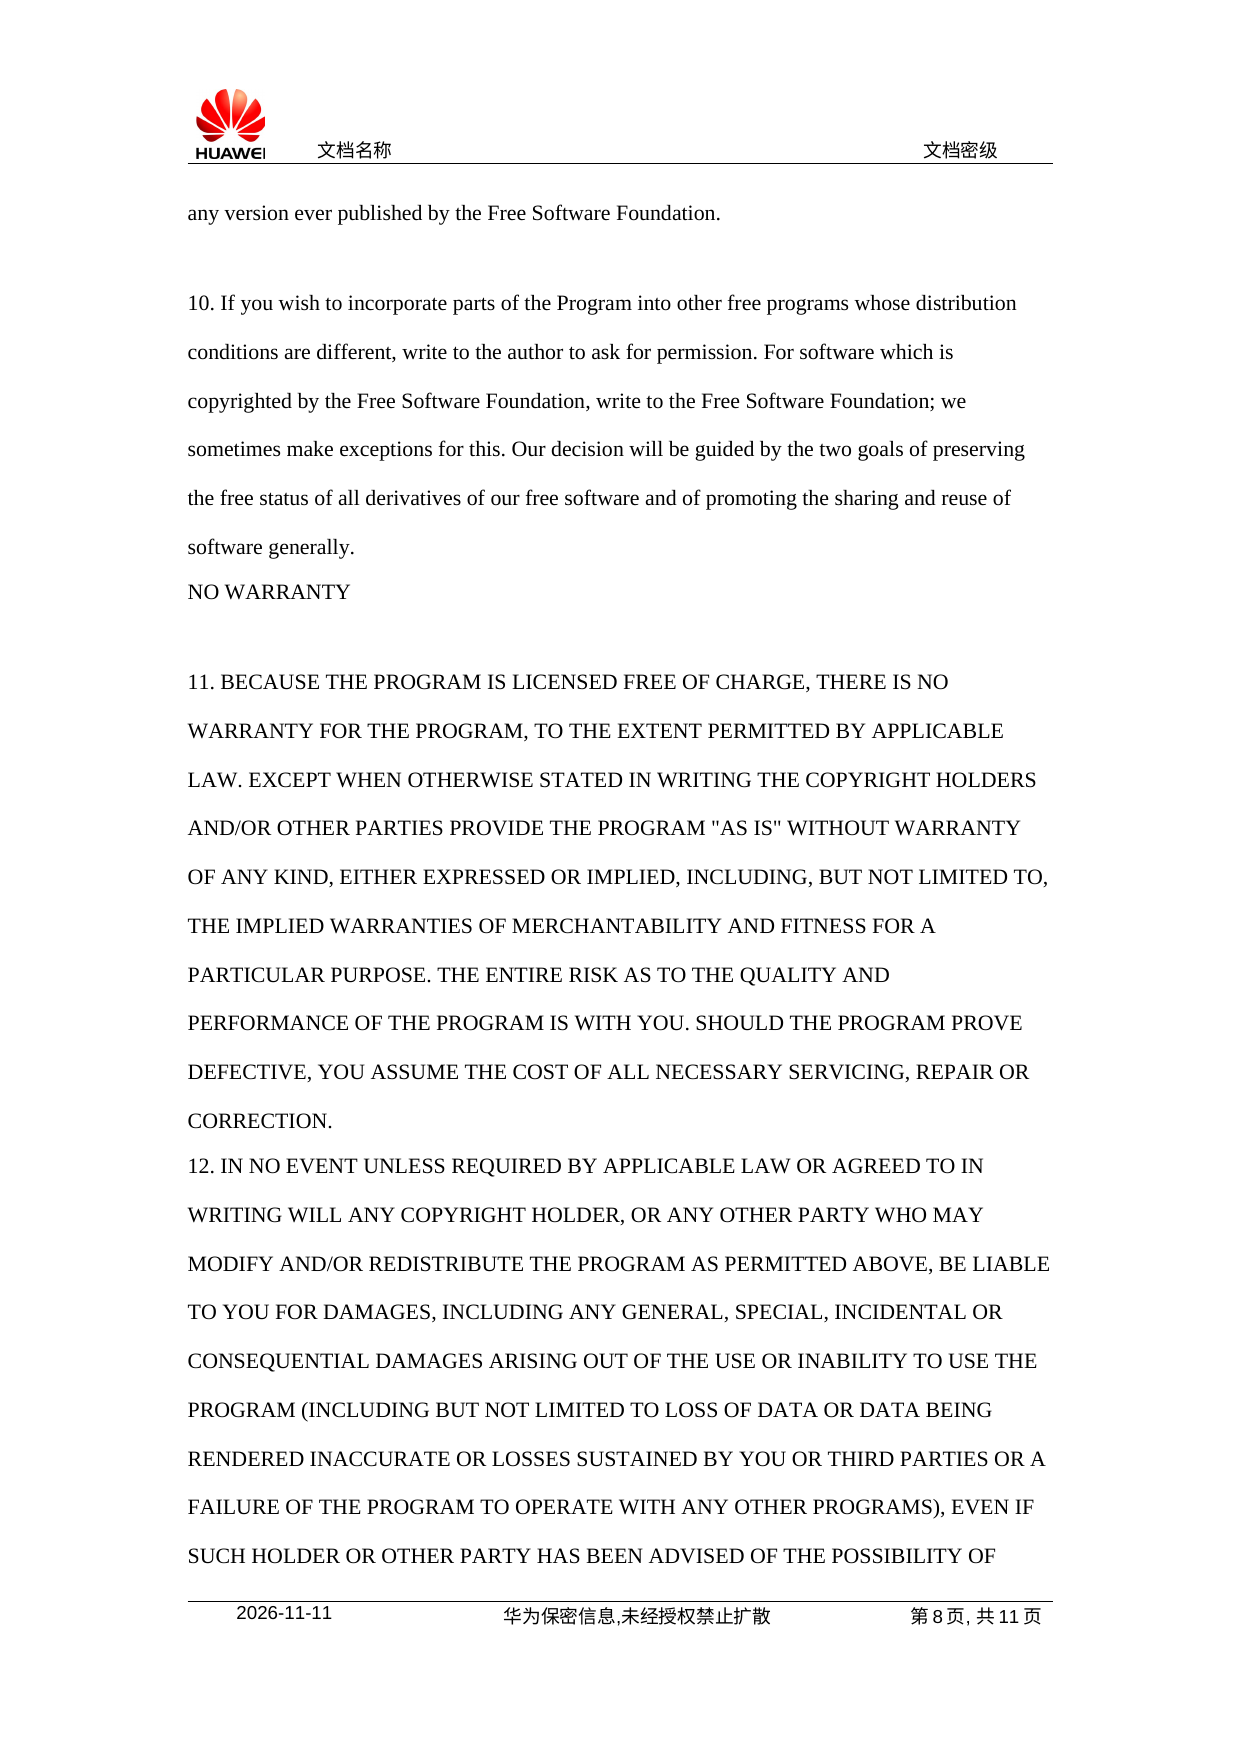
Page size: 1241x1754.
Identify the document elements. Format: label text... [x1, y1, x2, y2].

picture [196, 89, 265, 159]
text NO WARRANTY [187, 575, 1053, 608]
text 11. BECAUSE THE PROGRAM IS LICENSED FREE OF CHARGE, THERE IS NO WARRANTY FOR THE PROGRAM, TO THE EXTENT PERMITTED BY APPLICABLE LAW. EXCEPT WHEN OTHERWISE STATED IN WRITING THE COPYRIGHT HOLDERS AND/OR OTHER PARTIES PROVIDE THE PROGRAM "AS IS" WITHOUT WARRANTY OF ANY KIND, EITHER EXPRESSED OR IMPLIED, INCLUDING, BUT NOT LIMITED TO, THE IMPLIED WARRANTIES OF MERCHANTABILITY AND FITNESS FOR A PARTICULAR PURPOSE. THE ENTIRE RISK AS TO THE QUALITY AND PERFORMANCE OF THE PROGRAM IS WITH YOU. SHOULD THE PROGRAM PROVE DEFECTIVE, YOU ASSUME THE COST OF ALL NECESSARY SERVICING, REPAIR OR CORRECTION. [187, 666, 1053, 1137]
text 10. If you wish to incorporate parts of the Program into other free programs whose distribution conditions are different, write to the author to ask for permission. For software which is copyrighted by the Free Software Foundation, write to the Free Software Foundation; we sometimes make exceptions for this. Our decision will be guided by the two goals of preserving the free status of all derivatives of our free software and of promoting the sharing and reuse of software generally. [187, 286, 1053, 563]
